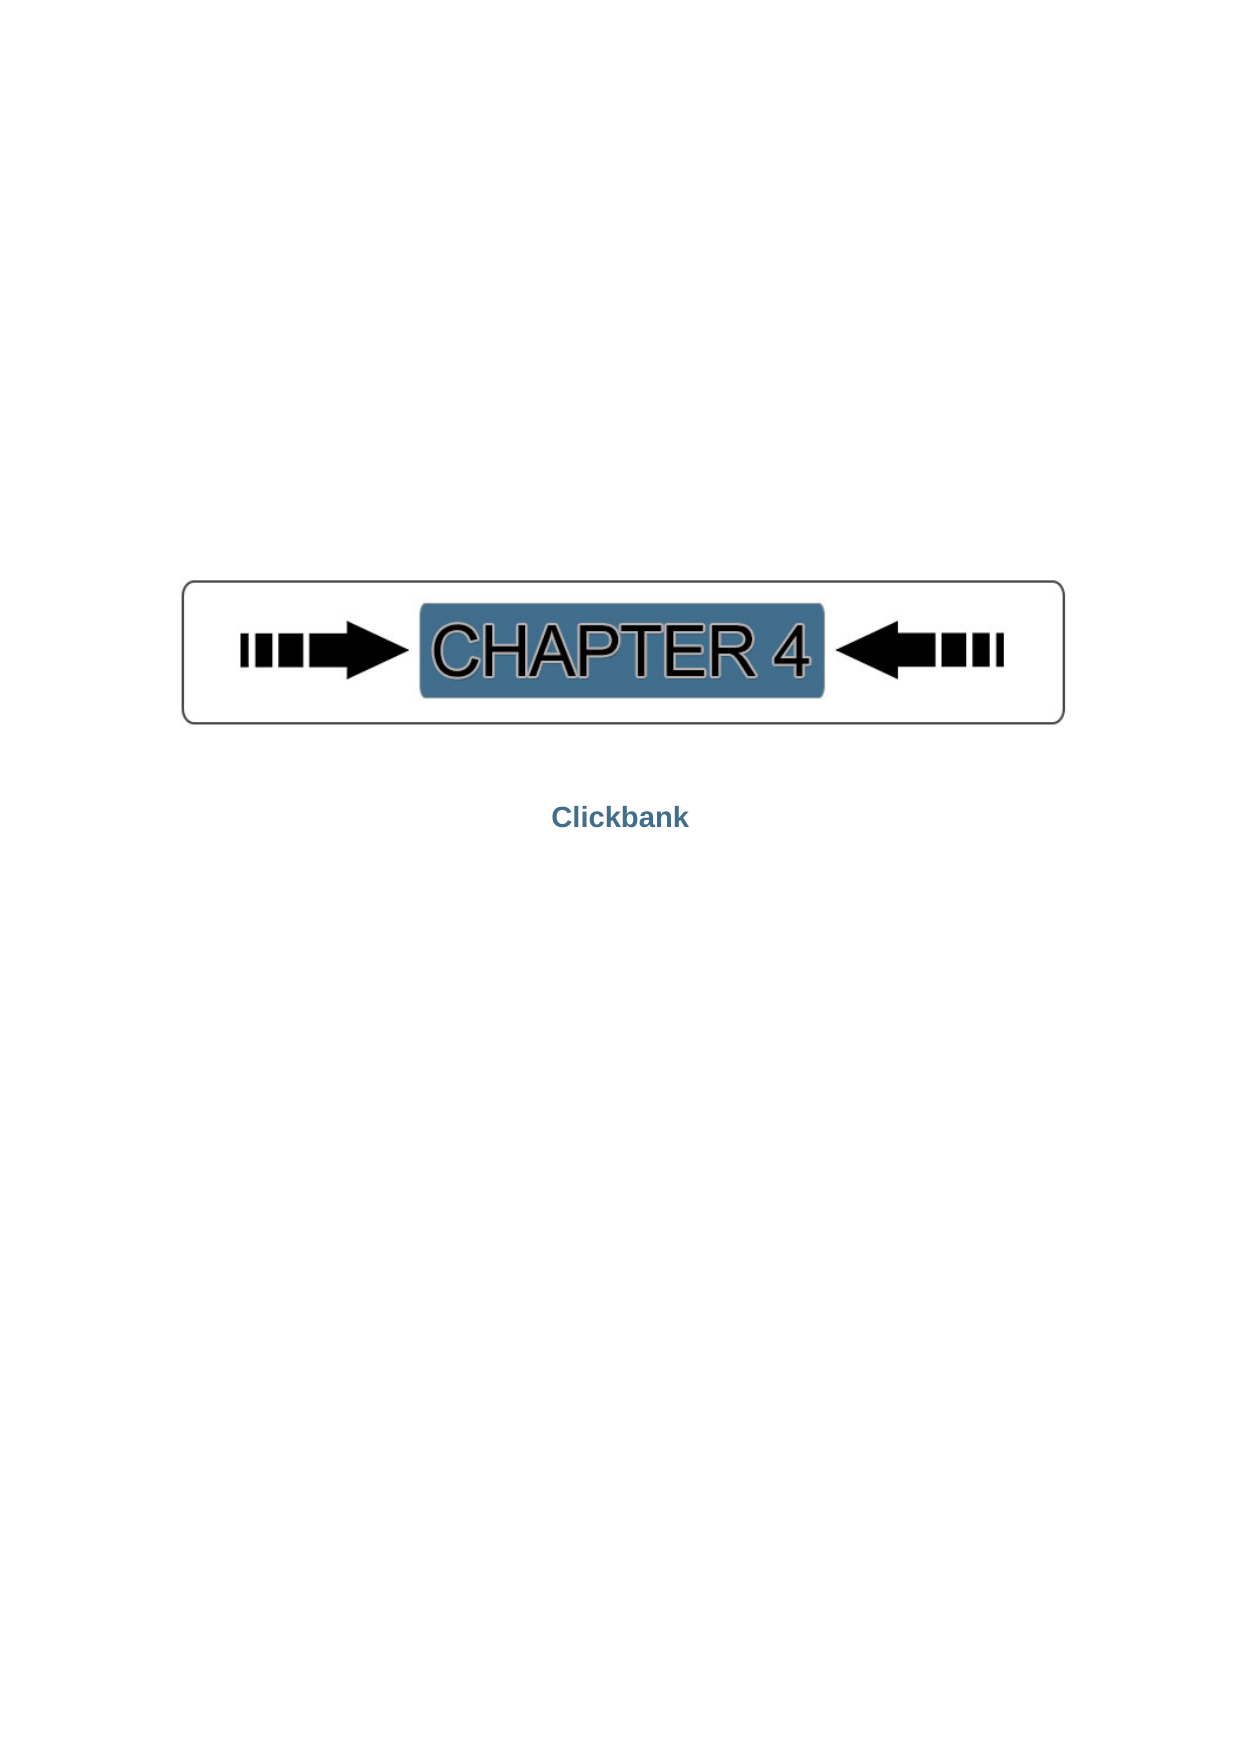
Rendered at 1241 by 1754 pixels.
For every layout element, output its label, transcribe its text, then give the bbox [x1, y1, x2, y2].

picture [150, 558, 1091, 747]
subtitle Clickbank [150, 800, 1090, 834]
